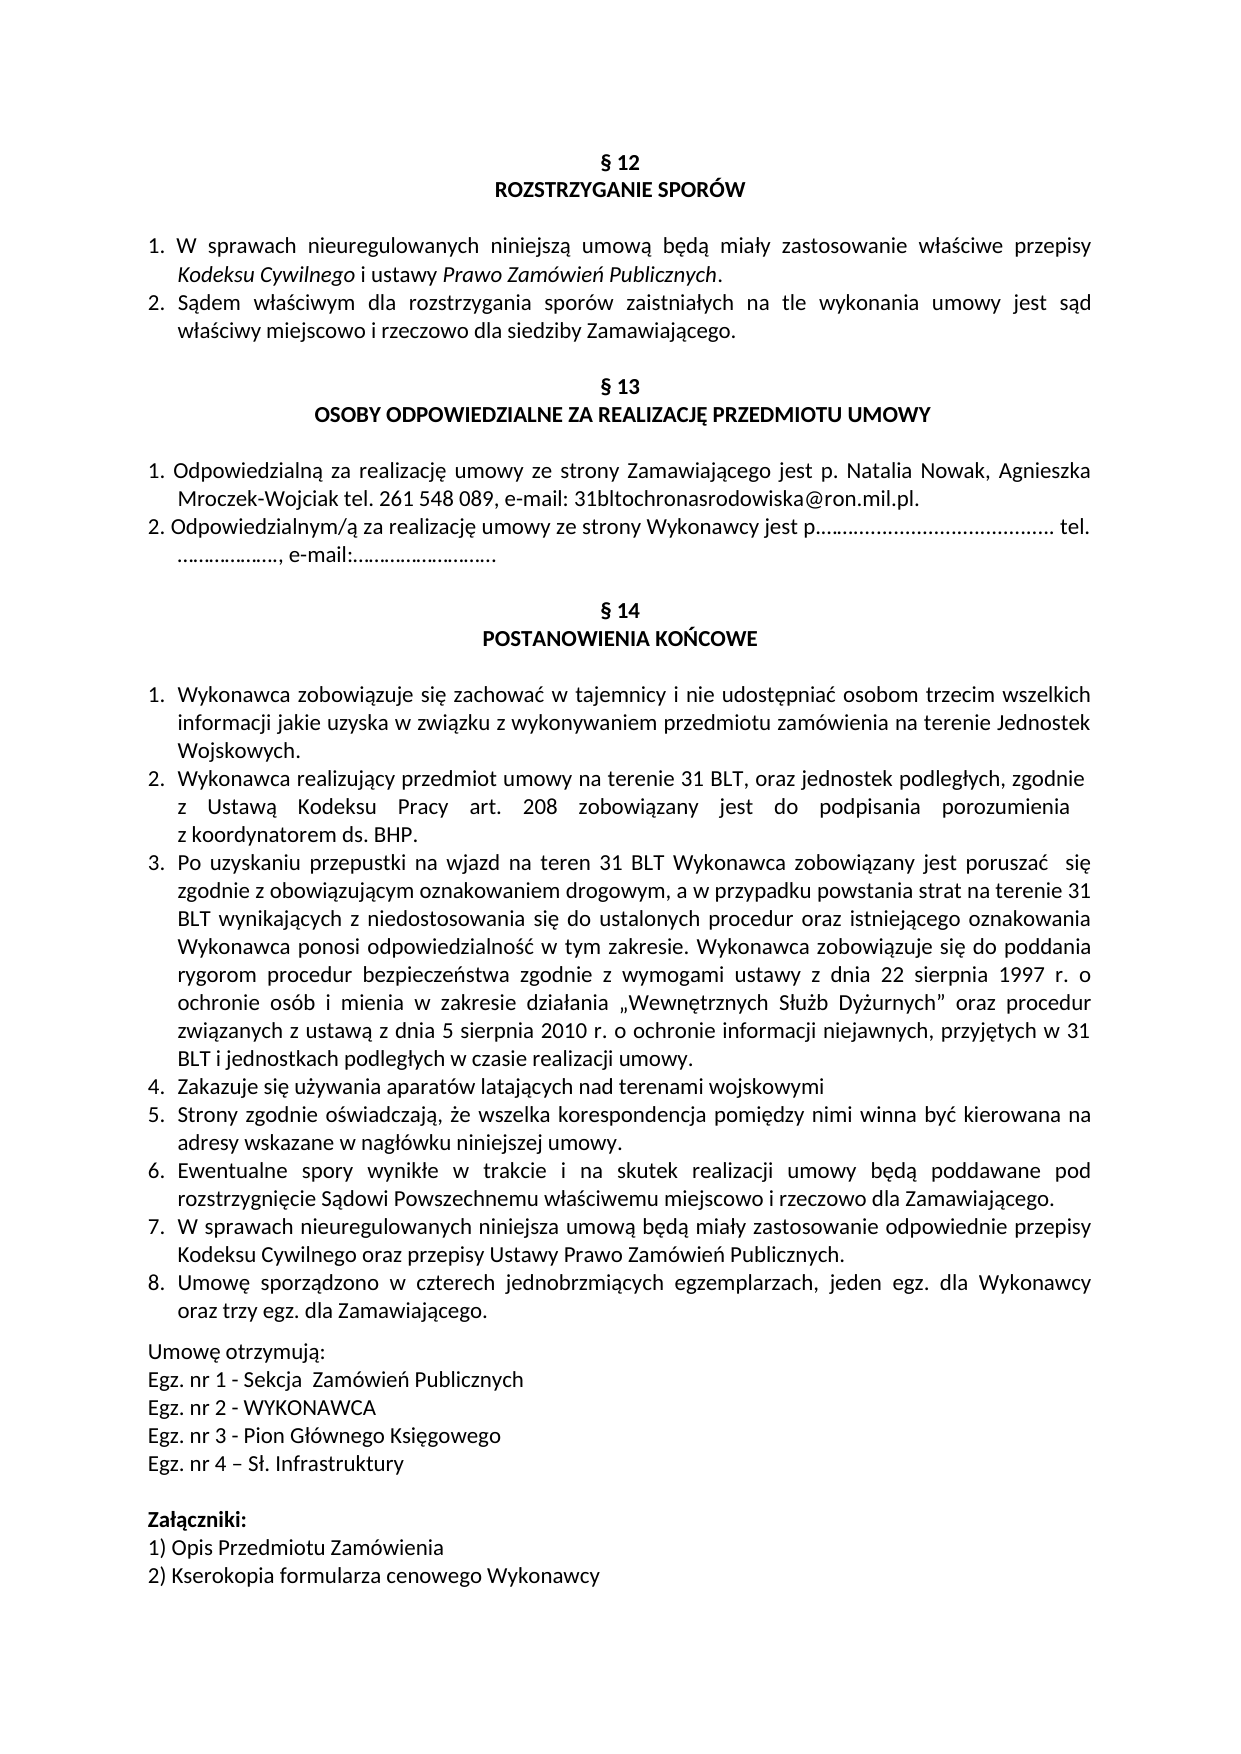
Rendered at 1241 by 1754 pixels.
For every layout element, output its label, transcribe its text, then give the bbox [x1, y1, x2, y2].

text Egz. nr 2 - WYKONAWCA [148, 1393, 1093, 1421]
list Wykonawca realizujący przedmiot umowy na terenie 31 BLT, oraz jednostek podległych, zgodnie z Ustawą Kodeksu Pracy art. 208 zobowiązany jest do podpisania porozumienia z koordynatorem ds. BHP. [148, 764, 1093, 848]
text 2) Kserokopia formularza cenowego Wykonawcy [148, 1561, 1093, 1589]
text Egz. nr 1 - Sekcja Zamówień Publicznych [148, 1365, 1093, 1393]
text 1) Opis Przedmiotu Zamówienia [148, 1533, 1093, 1561]
list Po uzyskaniu przepustki na wjazd na teren 31 BLT Wykonawca zobowiązany jest poruszać się zgodnie z obowiązującym oznakowaniem drogowym, a w przypadku powstania strat na terenie 31 BLT wynikających z niedostosowania się do ustalonych procedur oraz istniejącego oznakowania Wykonawca ponosi odpowiedzialność w tym zakresie. Wykonawca zobowiązuje się do poddania rygorom procedur bezpieczeństwa zgodnie z wymogami ustawy z dnia 22 sierpnia 1997 r. o ochronie osób i mienia w zakresie działania „Wewnętrznych Służb Dyżurnych” oraz procedur związanych z ustawą z dnia 5 sierpnia 2010 r. o ochronie informacji niejawnych, przyjętych w 31 BLT i jednostkach podległych w czasie realizacji umowy. [148, 848, 1093, 1072]
text 2. Sądem właściwym dla rozstrzygania sporów zaistniałych na tle wykonania umowy jest sąd właściwy miejscowo i rzeczowo dla siedziby Zamawiającego. [148, 288, 1093, 344]
list Strony zgodnie oświadczają, że wszelka korespondencja pomiędzy nimi winna być kierowana na adresy wskazane w nagłówku niniejszej umowy. [148, 1100, 1093, 1156]
text Egz. nr 3 - Pion Głównego Księgowego [148, 1421, 1093, 1449]
text Egz. nr 4 – Sł. Infrastruktury [148, 1449, 1093, 1477]
text Załączniki: [148, 1505, 1093, 1533]
text ROZSTRZYGANIE SPORÓW [148, 176, 1093, 204]
text Umowę otrzymują: [148, 1337, 1093, 1365]
list Ewentualne spory wynikłe w trakcie i na skutek realizacji umowy będą poddawane pod rozstrzygnięcie Sądowi Powszechnemu właściwemu miejscowo i rzeczowo dla Zamawiającego. [148, 1156, 1093, 1212]
list Umowę sporządzono w czterech jednobrzmiących egzemplarzach, jeden egz. dla Wykonawcy oraz trzy egz. dla Zamawiającego. [148, 1268, 1093, 1324]
list W sprawach nieuregulowanych niniejsza umową będą miały zastosowanie odpowiednie przepisy Kodeksu Cywilnego oraz przepisy Ustawy Prawo Zamówień Publicznych. [148, 1212, 1093, 1268]
text 2. Odpowiedzialnym/ą za realizację umowy ze strony Wykonawcy jest p.……................................... tel. ………………., e-mail:……………………... [148, 512, 1093, 568]
text § 14 [148, 596, 1093, 624]
text OSOBY ODPOWIEDZIALNE ZA REALIZACJĘ PRZEDMIOTU UMOWY [148, 400, 1093, 428]
text 1. W sprawach nieuregulowanych niniejszą umową będą miały zastosowanie właściwe przepisy Kodeksu Cywilnego i ustawy Prawo Zamówień Publicznych. [148, 232, 1093, 288]
text § 13 [148, 372, 1093, 400]
list Wykonawca zobowiązuje się zachować w tajemnicy i nie udostępniać osobom trzecim wszelkich informacji jakie uzyska w związku z wykonywaniem przedmiotu zamówienia na terenie Jednostek Wojskowych. [148, 680, 1093, 764]
list Zakazuje się używania aparatów latających nad terenami wojskowymi [148, 1072, 1093, 1100]
text 1. Odpowiedzialną za realizację umowy ze strony Zamawiającego jest p. Natalia Nowak, Agnieszka Mroczek-Wojciak tel. 261 548 089, e-mail: 31bltochronasrodowiska@ron.mil.pl. [148, 456, 1093, 512]
text § 12 [148, 148, 1093, 176]
text POSTANOWIENIA KOŃCOWE [148, 624, 1093, 652]
